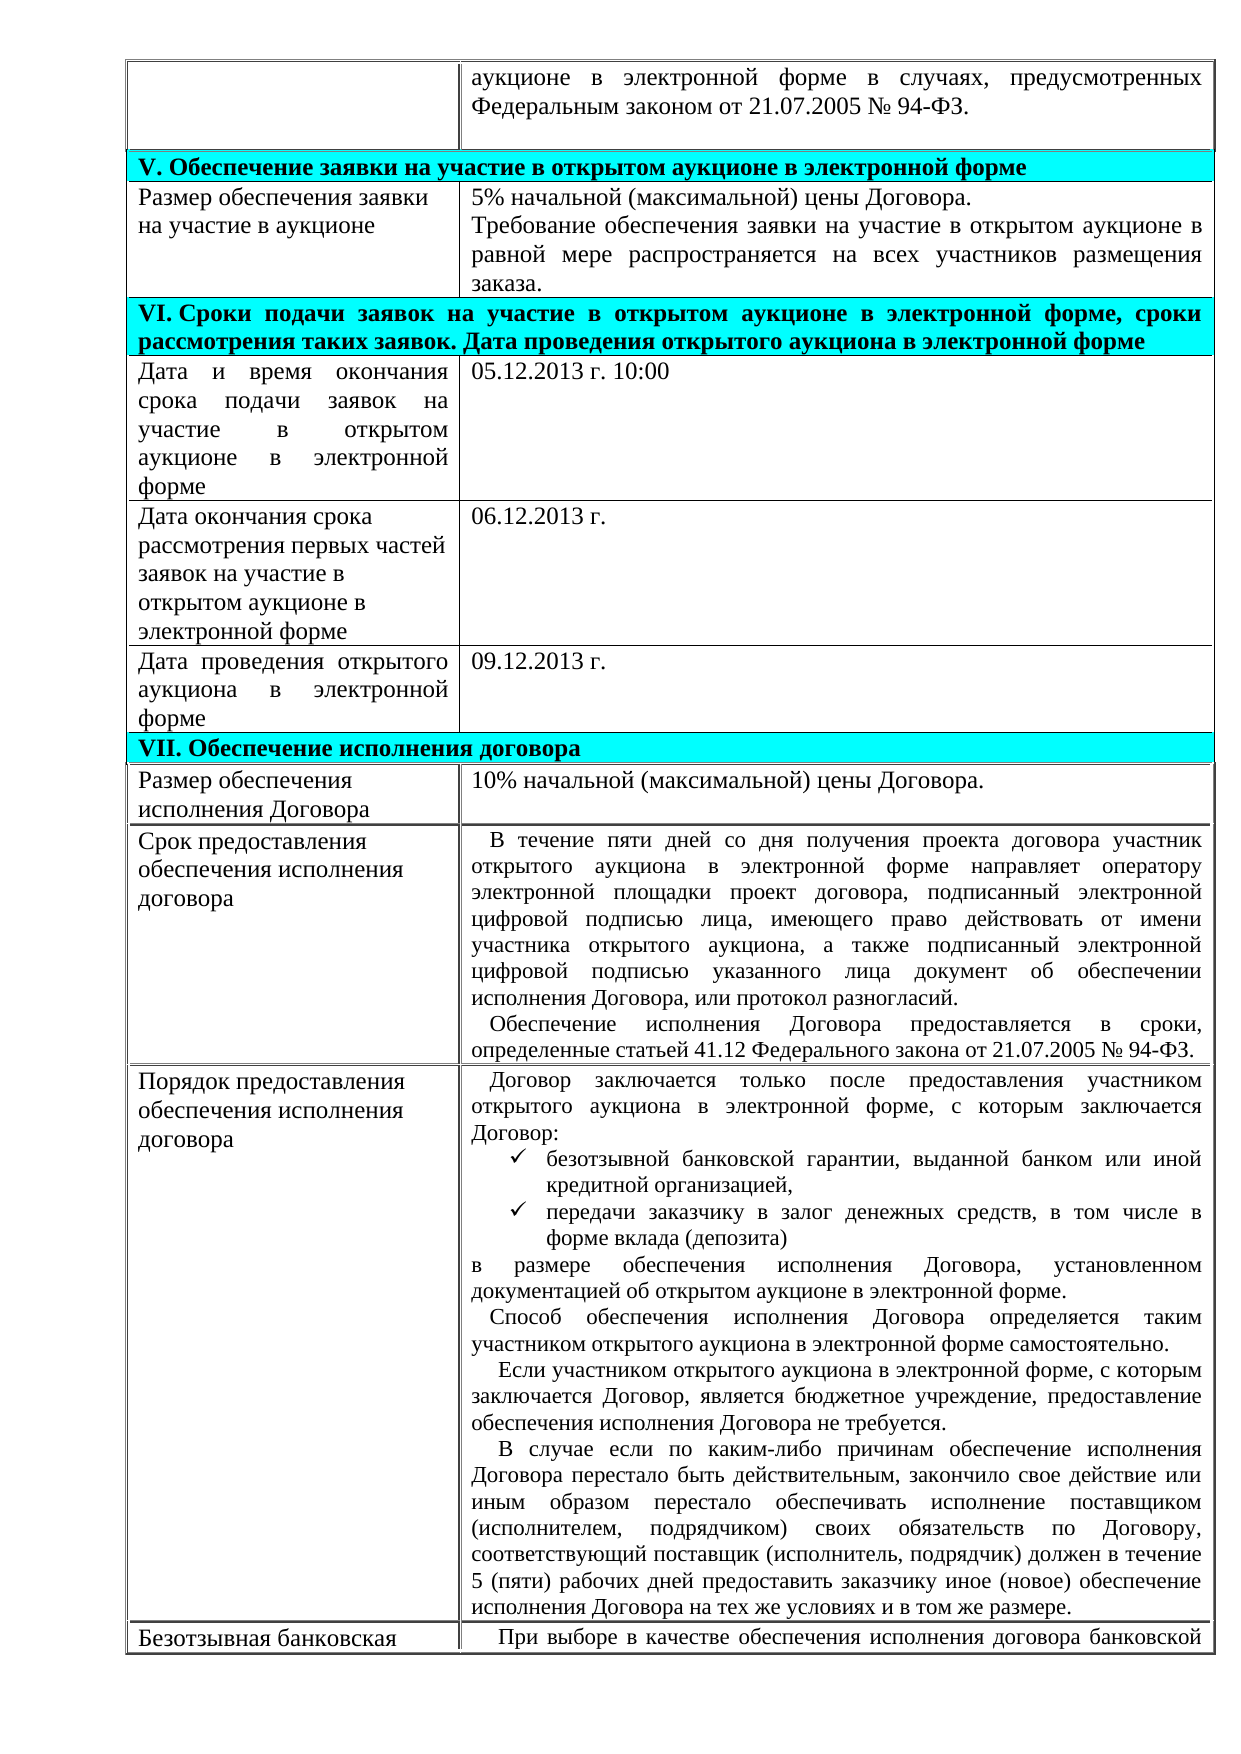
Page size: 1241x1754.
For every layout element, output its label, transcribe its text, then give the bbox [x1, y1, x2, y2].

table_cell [127, 1620, 460, 1652]
table_cell VII. Обеспечение исполнения договора [127, 732, 1214, 762]
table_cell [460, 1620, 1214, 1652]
table_cell Договор заключается только после предоставления участником открытого аукциона в электронной форме, с которым заключается Договор: безотзывной банковской гарантии, выданной банком или иной кредитной организацией, передачи заказчику в залог денежных средств, в том числе в форме вклада (депозита) в размере обеспечения исполнения Договора, установленном документацией об открытом аукционе в электронной форме. Способ обеспечения исполнения Договора определяется таким участником открытого аукциона в электронной форме самостоятельно. Если участником открытого аукциона в электронной форме, с которым заключается Договор, является бюджетное учреждение, предоставление обеспечения исполнения Договора не требуется. В случае если по каким-либо причинам обеспечение исполнения Договора перестало быть действительным, закончило свое действие или иным образом перестало обеспечивать исполнение поставщиком (исполнителем, подрядчиком) своих обязательств по Договору, соответствующий поставщик (исполнитель, подрядчик) должен в течение 5 (пяти) рабочих дней предоставить заказчику иное (новое) обеспечение исполнения Договора на тех же условиях и в том же размере. [462, 1063, 1213, 1619]
table_cell Дата проведения открытого аукциона в электронной форме [127, 645, 459, 732]
table_cell 5% начальной (максимальной) цены Договора. Требование обеспечения заявки на участие в открытом аукционе в равной мере распространяется на всех участников размещения заказа. [460, 181, 1214, 297]
table_cell 09.12.2013 г. [460, 645, 1214, 732]
table_cell Порядок предоставления обеспечения исполнения договора [128, 1063, 459, 1619]
table_cell 06.12.2013 г. [460, 500, 1214, 645]
table_cell Размер обеспечения исполнения Договора [127, 762, 459, 822]
table_cell В течение пяти дней со дня получения проекта договора участник открытого аукциона в электронной форме направляет оператору электронной площадки проект договора, подписанный электронной цифровой подписью лица, имеющего право действовать от имени участника открытого аукциона, а также подписанный электронной цифровой подписью указанного лица документ об обеспечении исполнения Договора, или протокол разногласий. Обеспечение исполнения Договора предоставляется в сроки, определенные статьей 41.12 Федерального закона от 21.07.2005 № 94-ФЗ. [462, 823, 1214, 1063]
table_cell Дата и время окончания срока подачи заявок на участие в открытом аукционе в электронной форме [127, 355, 459, 500]
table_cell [128, 62, 460, 148]
table_cell Дата окончания срока рассмотрения первых частей заявок на участие в открытом аукционе в электронной форме [127, 500, 459, 645]
table_cell V. Обеспечение заявки на участие в открытом аукционе в электронной форме [127, 149, 1214, 181]
table_cell Размер обеспечения заявки на участие в аукционе [127, 181, 459, 297]
table_cell VI. Сроки подачи заявок на участие в открытом аукционе в электронной форме, сроки рассмотрения таких заявок. Дата проведения открытого аукциона в электронной форме [127, 297, 1214, 355]
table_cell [460, 62, 1213, 148]
table_cell 10% начальной (максимальной) цены Договора. [462, 762, 1214, 822]
table_cell Срок предоставления обеспечения исполнения договора [127, 823, 458, 1063]
table_cell 05.12.2013 г. 10:00 [460, 355, 1214, 500]
